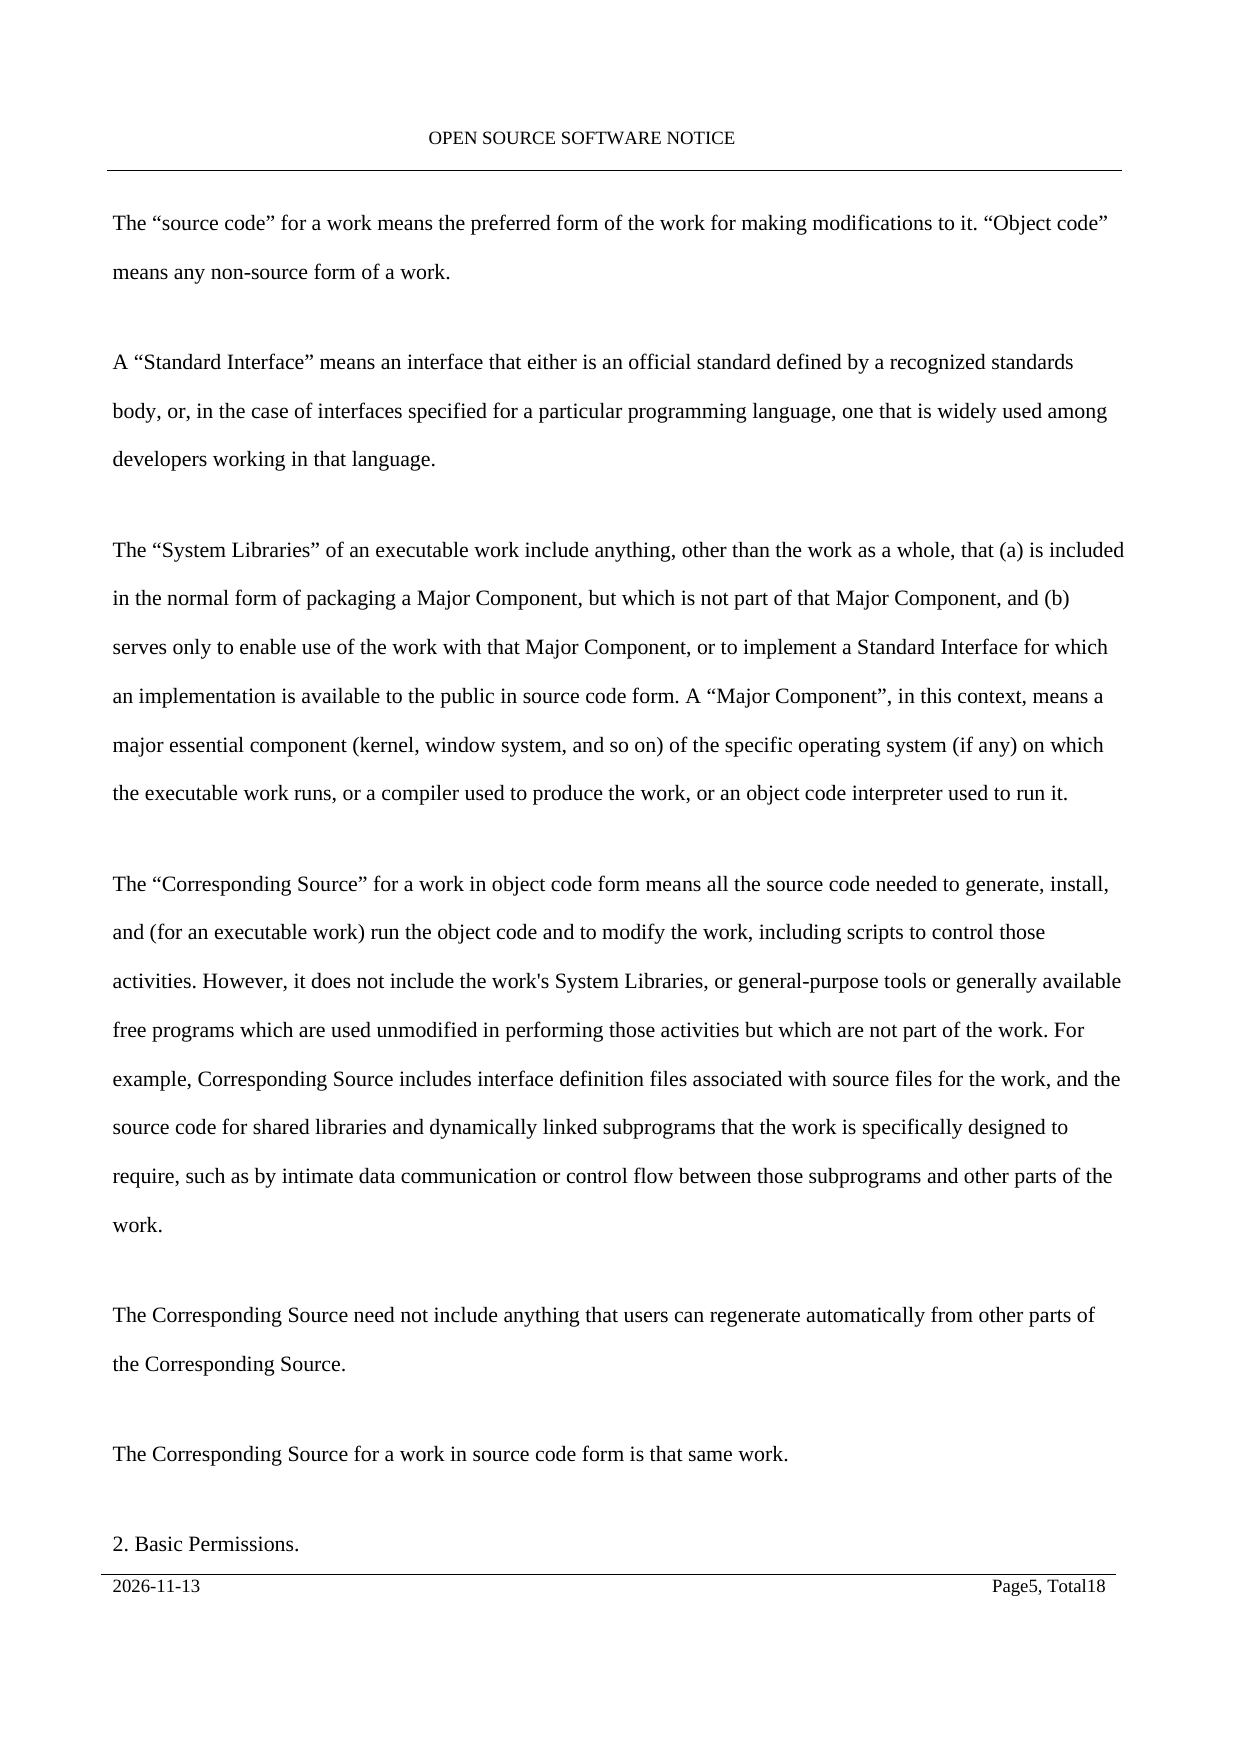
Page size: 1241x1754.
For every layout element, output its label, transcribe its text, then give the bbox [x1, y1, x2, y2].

text The “Corresponding Source” for a work in object code form means all the source code needed to generate, install, and (for an executable work) run the object code and to modify the work, including scripts to control those activities. However, it does not include the work's System Libraries, or general-purpose tools or generally available free programs which are used unmodified in performing those activities but which are not part of the work. For example, Corresponding Source includes interface definition files associated with source files for the work, and the source code for shared libraries and dynamically linked subprograms that the work is specifically designed to require, such as by intimate data communication or control flow between those subprograms and other parts of the work. [112, 867, 1128, 1241]
text The Corresponding Source for a work in source code form is that same work. [112, 1437, 1128, 1470]
text A “Standard Interface” means an interface that either is an official standard defined by a recognized standards body, or, in the case of interfaces specified for a particular programming language, one that is widely used among developers working in that language. [112, 345, 1128, 475]
text 2. Basic Permissions. [112, 1528, 1128, 1560]
text The “source code” for a work means the preferred form of the work for making modifications to it. “Object code” means any non-source form of a work. [112, 206, 1128, 288]
text The “System Libraries” of an executable work include anything, other than the work as a whole, that (a) is included in the normal form of packaging a Major Component, but which is not part of that Major Component, and (b) serves only to enable use of the work with that Major Component, or to implement a Standard Interface for which an implementation is available to the public in source code form. A “Major Component”, in this context, means a major essential component (kernel, window system, and so on) of the specific operating system (if any) on which the executable work runs, or a compiler used to produce the work, or an object code interpreter used to run it. [112, 533, 1128, 809]
text The Corresponding Source need not include anything that users can regenerate automatically from other parts of the Corresponding Source. [112, 1298, 1128, 1380]
